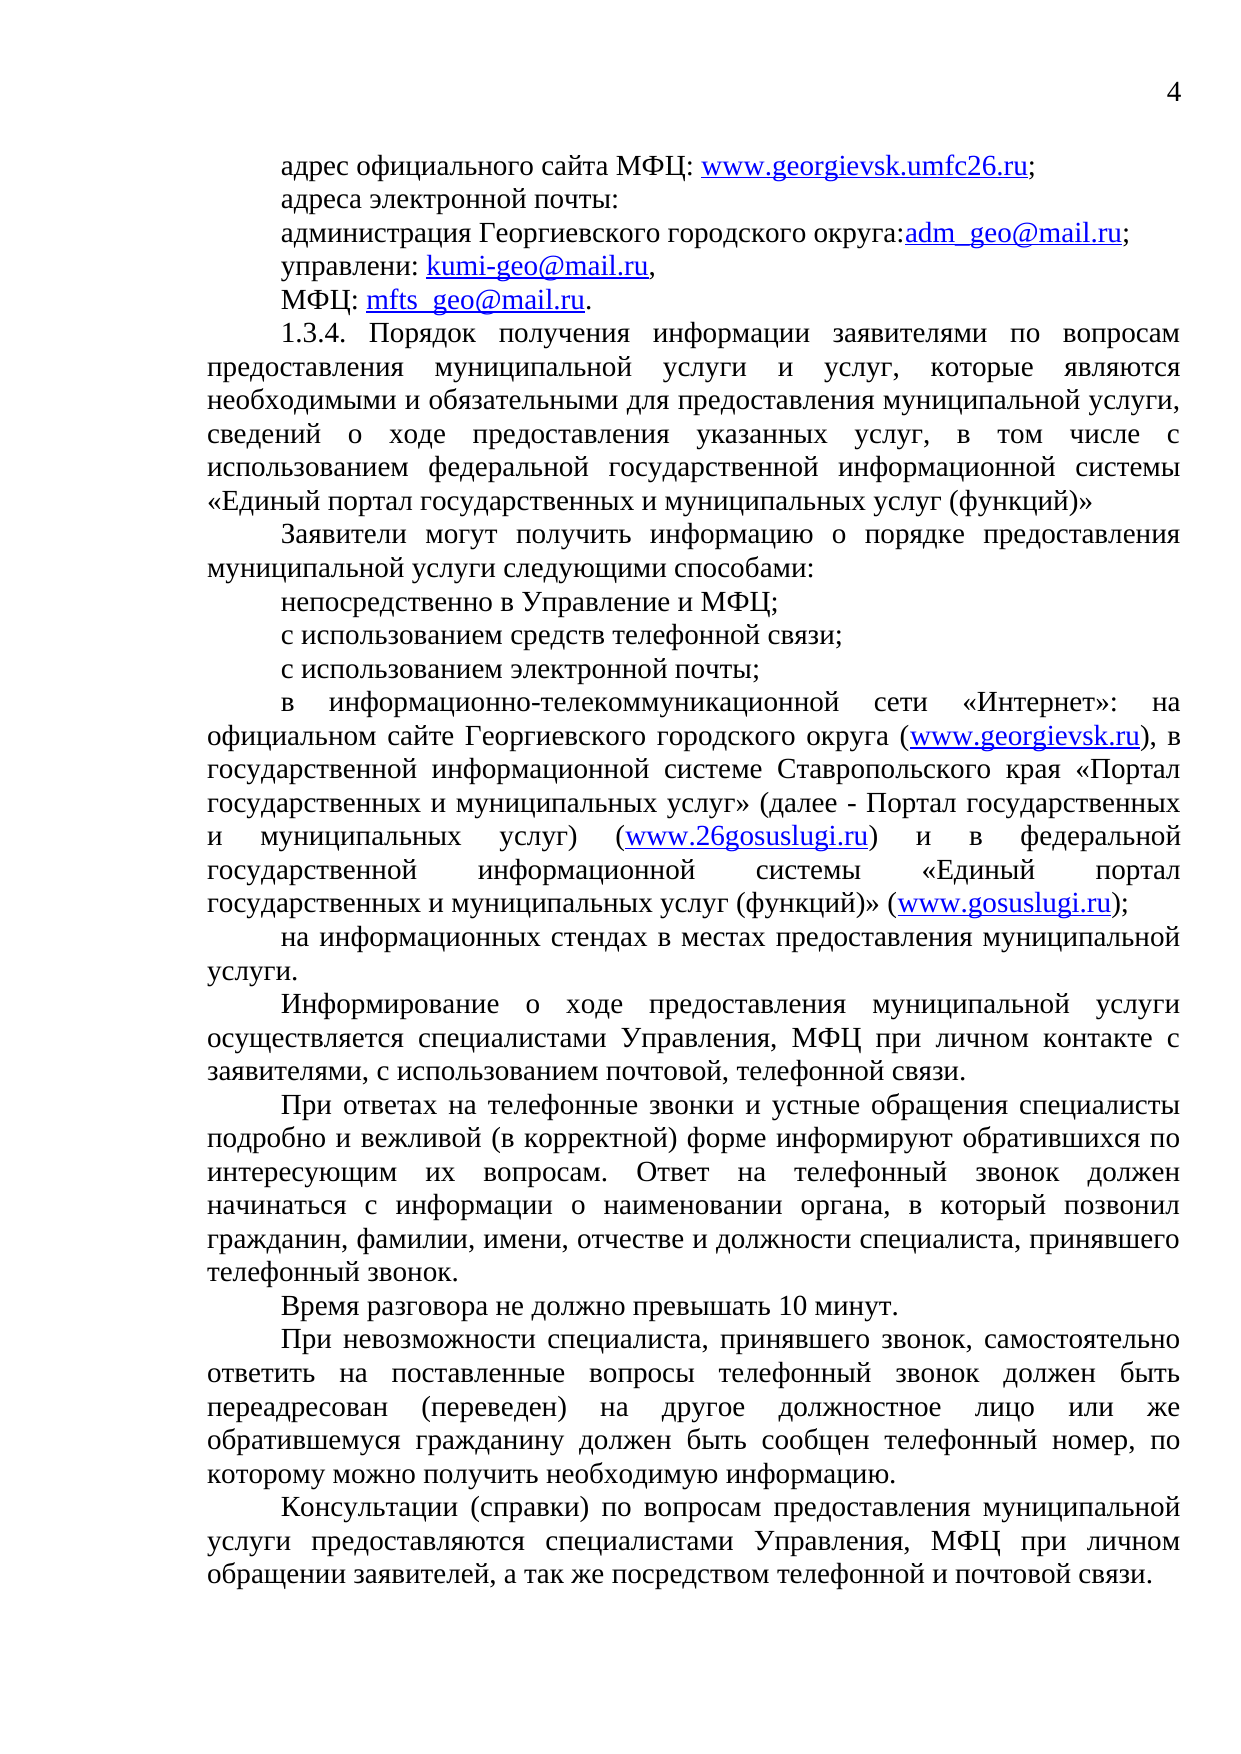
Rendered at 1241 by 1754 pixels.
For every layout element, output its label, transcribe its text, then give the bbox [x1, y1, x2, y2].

text Информирование о ходе предоставления муниципальной услуги осуществляется специалистами Управления, МФЦ при личном контакте с заявителями, с использованием почтовой, телефонной связи. [207, 986, 1181, 1087]
text Консультации (справки) по вопросам предоставления муниципальной услуги предоставляются специалистами Управления, МФЦ при личном обращении заявителей, а так же посредством телефонной и почтовой связи. [207, 1489, 1181, 1590]
text МФЦ: mfts_geo@mail.ru. [207, 282, 1181, 315]
text Время разговора не должно превышать 10 минут. [207, 1288, 1181, 1322]
text 1.3.4. Порядок получения информации заявителями по вопросам предоставления муниципальной услуги и услуг, которые являются необходимыми и обязательными для предоставления муниципальной услуги, сведений о ходе предоставления указанных услуг, в том числе с использованием федеральной государственной информационной системы «Единый портал государственных и муниципальных услуг (функций)» [207, 315, 1181, 517]
text управлени: kumi-geo@mail.ru, [207, 248, 1181, 282]
text на информационных стендах в местах предоставления муниципальной услуги. [207, 919, 1181, 986]
text с использованием электронной почты; [207, 651, 1181, 684]
text При ответах на телефонные звонки и устные обращения специалисты подробно и вежливой (в корректной) форме информируют обратившихся по интересующим их вопросам. Ответ на телефонный звонок должен начинаться с информации о наименовании органа, в который позвонил гражданин, фамилии, имени, отчестве и должности специалиста, принявшего телефонный звонок. [207, 1087, 1181, 1288]
text Заявители могут получить информацию о порядке предоставления муниципальной услуги следующими способами: [207, 517, 1181, 584]
text непосредственно в Управление и МФЦ; [207, 584, 1181, 617]
text адреса электронной почты: [207, 181, 1181, 215]
text администрация Георгиевского городского округа:adm_geo@mail.ru; [207, 215, 1181, 248]
text с использованием средств телефонной связи; [207, 617, 1181, 651]
text в информационно-телекоммуникационной сети «Интернет»: на официальном сайте Георгиевского городского округа (www.georgievsk.ru), в государственной информационной системе Ставропольского края «Портал государственных и муниципальных услуг» (далее - Портал государственных и муниципальных услуг) (www.26gosuslugi.ru) и в федеральной государственной информационной системы «Единый портал государственных и муниципальных услуг (функций)» (www.gosuslugi.ru); [207, 684, 1181, 919]
text адрес официального сайта МФЦ: www.georgievsk.umfc26.ru; [207, 148, 1181, 181]
text При невозможности специалиста, принявшего звонок, самостоятельно ответить на поставленные вопросы телефонный звонок должен быть переадресован (переведен) на другое должностное лицо или же обратившемуся гражданину должен быть сообщен телефонный номер, по которому можно получить необходимую информацию. [207, 1322, 1181, 1489]
